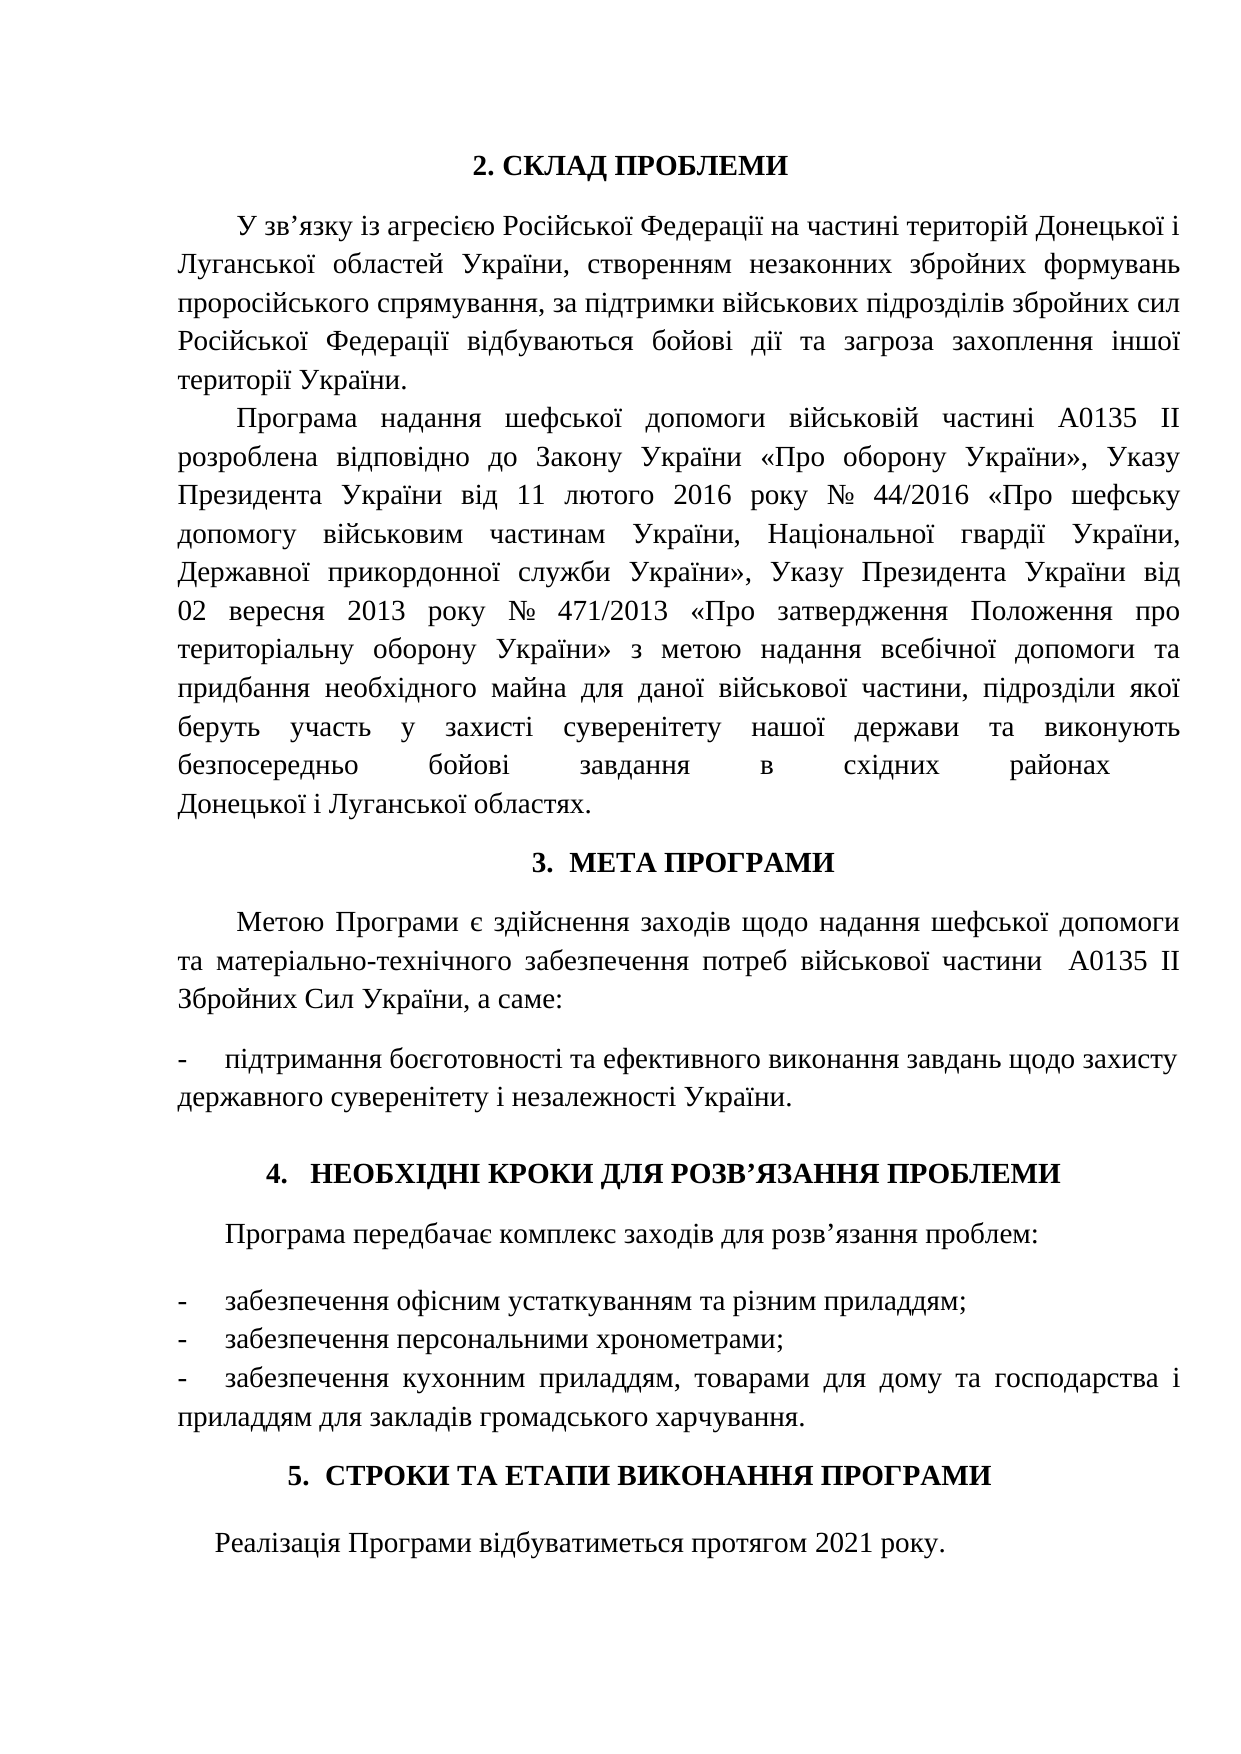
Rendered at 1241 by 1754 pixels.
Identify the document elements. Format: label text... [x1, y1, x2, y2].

list забезпечення персональними хронометрами; [177, 1322, 1181, 1355]
list забезпечення офісним устаткуванням та різним приладдям; [177, 1283, 1181, 1317]
text Метою Програми є здійснення заходів щодо надання шефської допомоги та матеріально-технічного забезпечення потреб військової частини А0135 ІІ Збройних Сил України, а саме: [177, 904, 1181, 1015]
list НЕОБХІДНІ КРОКИ ДЛЯ РОЗВ’ЯЗАННЯ ПРОБЛЕМИ [266, 1157, 1181, 1190]
list СКЛАД ПРОБЛЕМИ [472, 148, 1181, 182]
list СТРОКИ ТА ЕТАПИ ВИКОНАННЯ ПРОГРАМИ [287, 1458, 1181, 1492]
list МЕТА ПРОГРАМИ [532, 845, 1181, 879]
text Програма передбачає комплекс заходів для розв’язання проблем: [177, 1216, 1181, 1249]
list забезпечення кухонним приладдям, товарами для дому та господарства і приладдям для закладів громадського харчування. [177, 1360, 1181, 1432]
text Реалізація Програми відбуватиметься протягом 2021 року. [177, 1525, 1181, 1559]
list підтримання боєготовності та ефективного виконання завдань щодо захисту державного суверенітету і незалежності України. [177, 1041, 1181, 1113]
text Програма надання шефської допомоги військовій частині А0135 ІІ розроблена відповідно до Закону України «Про оборону України», Указу Президента України від 11 лютого 2016 року № 44/2016 «Про шефську допомогу військовим частинам України, Національної гвардії України, Державної прикордонної служби України», Указу Президента України від 02 вересня 2013 року № 471/2013 «Про затвердження Положення про територіальну оборону України» з метою надання всебічної допомоги та придбання необхідного майна для даної військової частини, підрозділи якої беруть участь у захисті суверенітету нашої держави та виконують безпосередньо бойові завдання в східних районах Донецької і Луганської областях. [177, 400, 1181, 819]
text У зв’язку із агресією Російської Федерації на частині територій Донецької і Луганської областей України, створенням незаконних збройних формувань проросійського спрямування, за підтримки військових підрозділів збройних сил Російської Федерації відбуваються бойові дії та загроза захоплення іншої території України. [177, 208, 1181, 395]
